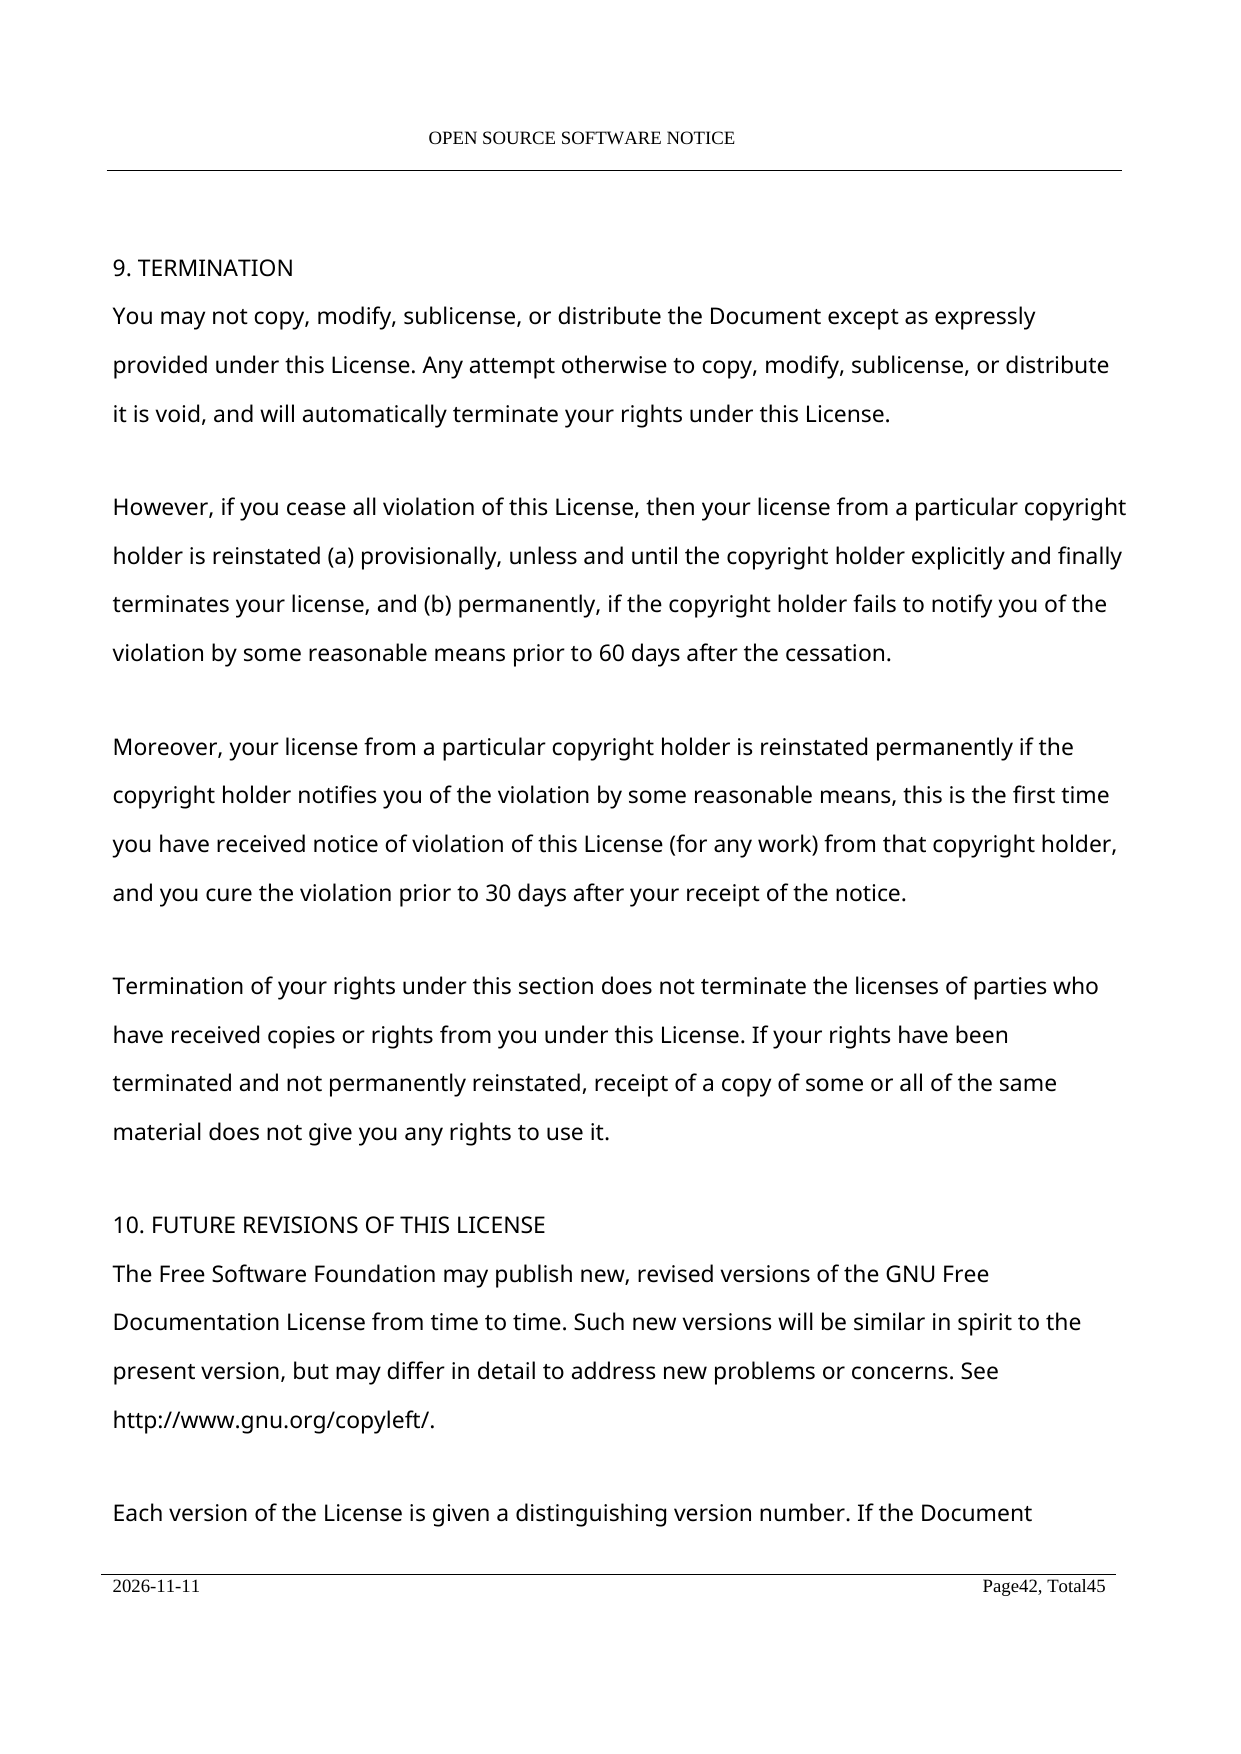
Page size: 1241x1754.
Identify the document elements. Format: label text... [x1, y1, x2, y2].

text However, if you cease all violation of this License, then your license from a particular copyright holder is reinstated (a) provisionally, unless and until the copyright holder explicitly and finally terminates your license, and (b) permanently, if the copyright holder fails to notify you of the violation by some reasonable means prior to 60 days after the cessation. [112, 490, 1128, 669]
text Termination of your rights under this section does not terminate the licenses of parties who have received copies or rights from you under this License. If your rights have been terminated and not permanently reinstated, receipt of a copy of some or all of the same material does not give you any rights to use it. [112, 969, 1128, 1148]
text You may not copy, modify, sublicense, or distribute the Document except as expressly provided under this License. Any attempt otherwise to copy, modify, sublicense, or distribute it is void, and will automatically terminate your rights under this License. [112, 299, 1128, 429]
text Moreover, your license from a particular copyright holder is reinstated permanently if the copyright holder notifies you of the violation by some reasonable means, this is the first time you have received notice of violation of this License (for any work) from that copyright holder, and you cure the violation prior to 30 days after your receipt of the notice. [112, 730, 1128, 908]
text 9. TERMINATION [112, 251, 1128, 284]
text The Free Software Foundation may publish new, revised versions of the GNU Free Documentation License from time to time. Such new versions will be similar in spirit to the present version, but may differ in detail to address new problems or concerns. See http://www.gnu.org/copyleft/. [112, 1257, 1128, 1436]
text 10. FUTURE REVISIONS OF THIS LICENSE [112, 1209, 1128, 1241]
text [112, 1496, 1128, 1529]
